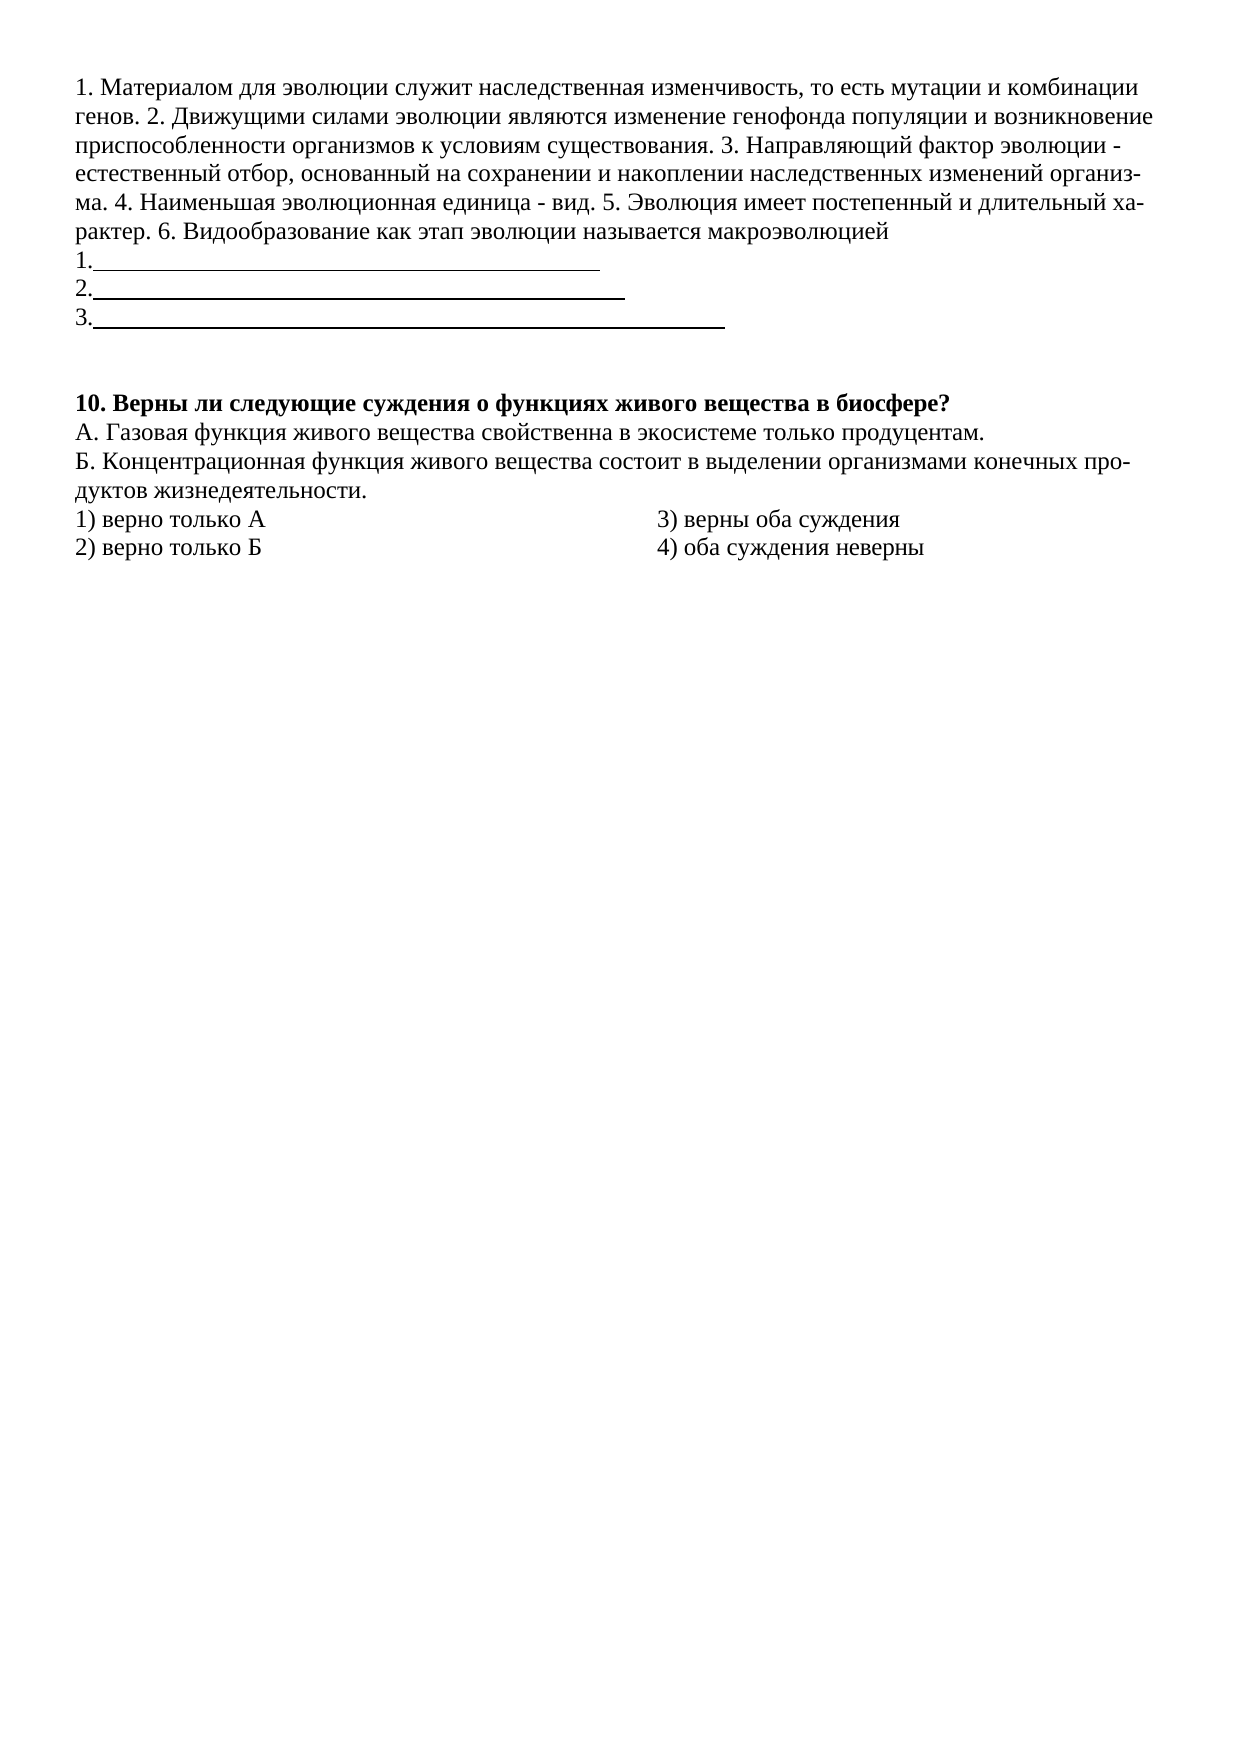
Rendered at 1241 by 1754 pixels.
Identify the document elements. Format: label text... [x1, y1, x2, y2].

subtitle Верны ли следующие суждения о функциях живого вещества в биосфере? [75, 389, 1181, 418]
list верно только А [75, 504, 270, 532]
text Б. Концентрационная функция живого вещества состоит в выделении организмами конечных про- дуктов жизнедеятельности. [75, 446, 1181, 504]
text А. Газовая функция живого вещества свойственна в экосистеме только продуцентам. [75, 418, 1181, 446]
list оба суждения неверны [657, 532, 1181, 561]
list верны оба суждения [657, 504, 1181, 532]
text 1. Материалом для эволюции служит наследственная изменчивость, то есть мутации и комбинации генов. 2. Движущими силами эволюции являются изменение генофонда популяции и возникновение приспособленности организмов к условиям существования. 3. Направляющий фактор эволюции - естественный отбор, основанный на сохранении и накоплении наследственных изменений организ- ма. 4. Наименьшая эволюционная единица - вид. 5. Эволюция имеет постепенный и длительный ха- рактер. 6. Видообразование как этап эволюции называется макроэволюцией [75, 72, 1166, 245]
text 3. [75, 302, 1181, 331]
text 1. [75, 245, 1181, 273]
list верно только Б [75, 532, 270, 561]
text 2. [75, 273, 1181, 302]
